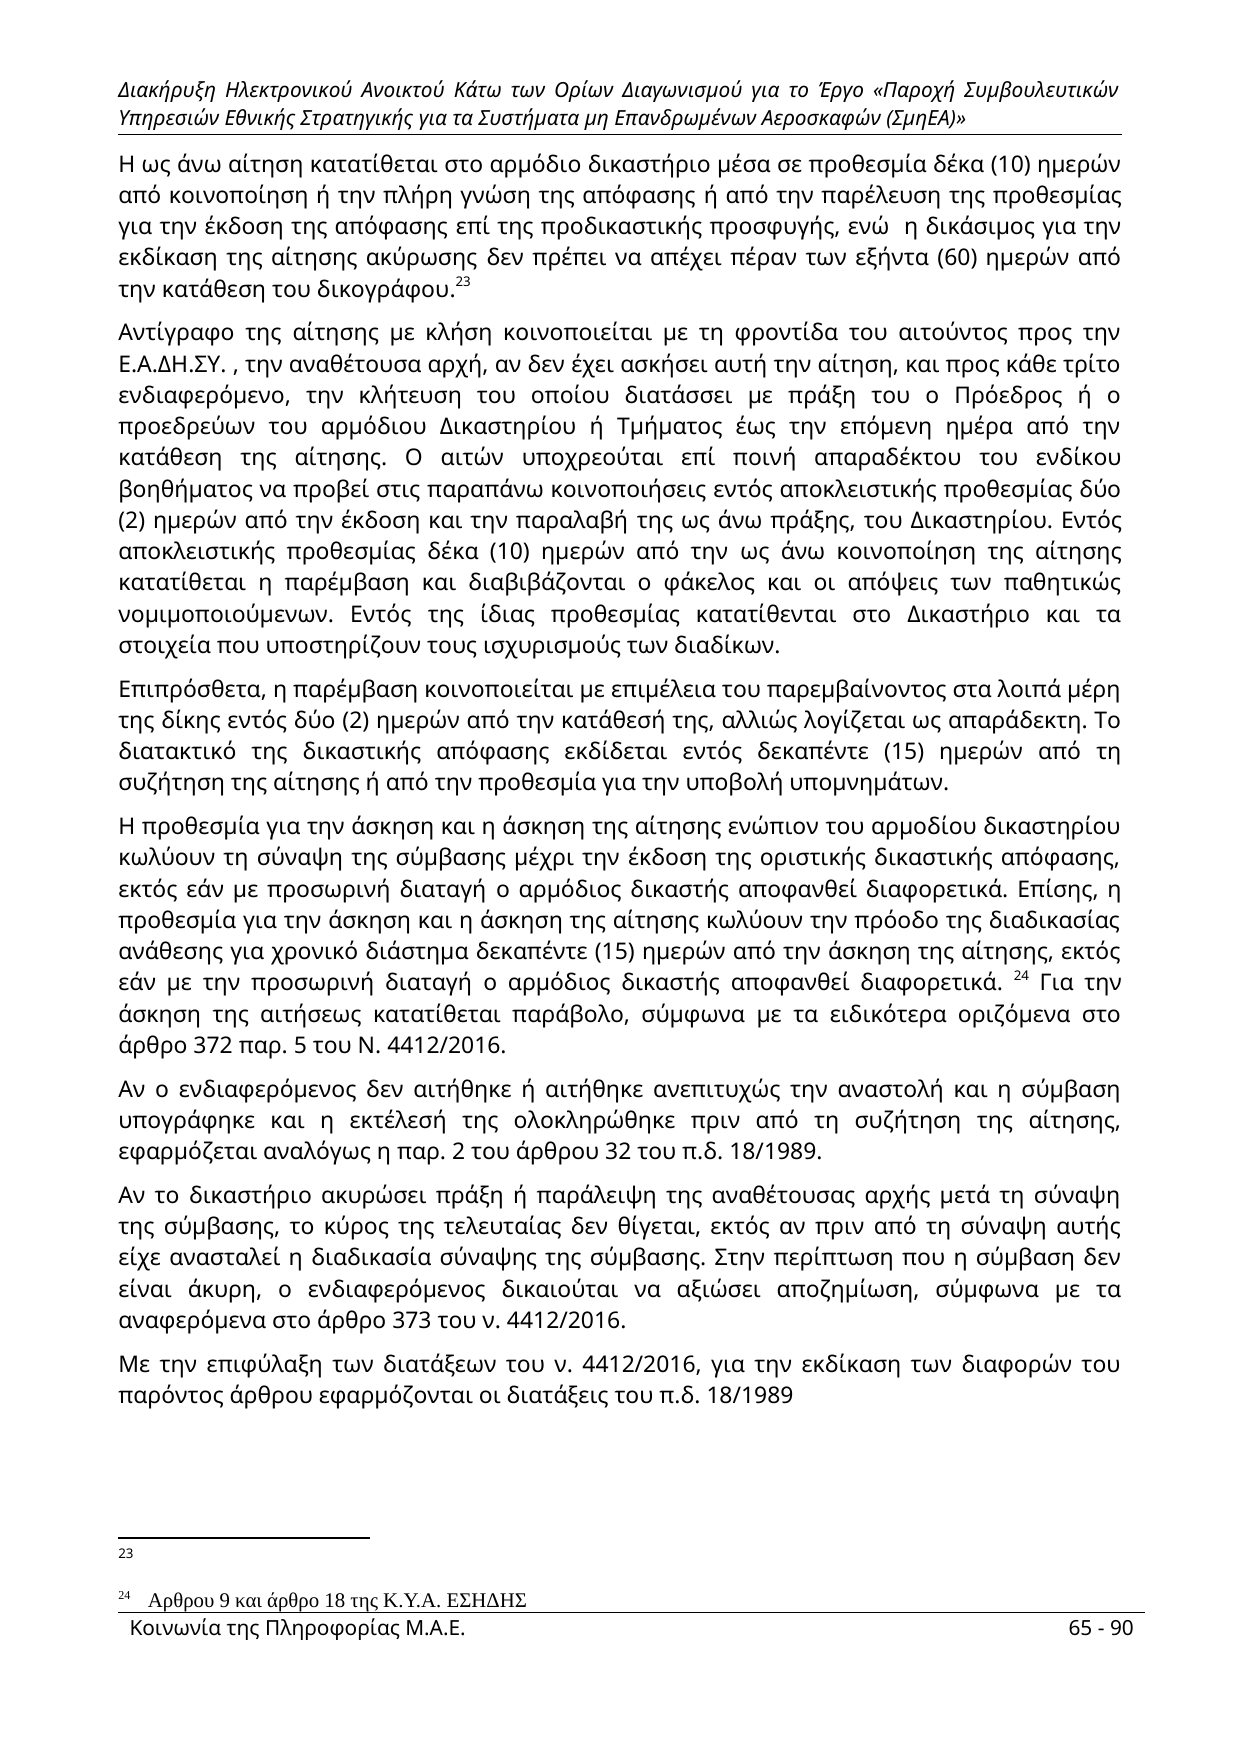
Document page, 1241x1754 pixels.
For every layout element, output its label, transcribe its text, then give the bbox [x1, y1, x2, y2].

text Η προθεσμία για την άσκηση και η άσκηση της αίτησης ενώπιον του αρμοδίου δικαστηρίου κωλύουν τη σύναψη της σύμβασης μέχρι την έκδοση της οριστικής δικαστικής απόφασης, εκτός εάν με προσωρινή διαταγή ο αρμόδιος δικαστής αποφανθεί διαφορετικά. Επίσης, η προθεσμία για την άσκηση και η άσκηση της αίτησης κωλύουν την πρόοδο της διαδικασίας ανάθεσης για χρονικό διάστημα δεκαπέντε (15) ημερών από την άσκηση της αίτησης, εκτός εάν με την προσωρινή διαταγή ο αρμόδιος δικαστής αποφανθεί διαφορετικά. Για την άσκηση της αιτήσεως κατατίθεται παράβολο, σύμφωνα με τα ειδικότερα οριζόμενα στο άρθρο 372 παρ. 5 του Ν. 4412/2016. [118, 810, 1122, 1060]
text Αν το δικαστήριο ακυρώσει πράξη ή παράλειψη της αναθέτουσας αρχής μετά τη σύναψη της σύμβασης, το κύρος της τελευταίας δεν θίγεται, εκτός αν πριν από τη σύναψη αυτής είχε ανασταλεί η διαδικασία σύναψης της σύμβασης. Στην περίπτωση που η σύμβαση δεν είναι άκυρη, ο ενδιαφερόμενος δικαιούται να αξιώσει αποζημίωση, σύμφωνα με τα αναφερόμενα στο άρθρο 373 του ν. 4412/2016. [118, 1179, 1122, 1335]
text Η ως άνω αίτηση κατατίθεται στο αρμόδιο δικαστήριο μέσα σε προθεσμία δέκα (10) ημερών από κοινοποίηση ή την πλήρη γνώση της απόφασης ή από την παρέλευση της προθεσμίας για την έκδοση της απόφασης επί της προδικαστικής προσφυγής, ενώ η δικάσιμος για την εκδίκαση της αίτησης ακύρωσης δεν πρέπει να απέχει πέραν των εξήντα (60) ημερών από την κατάθεση του δικογράφου. [118, 147, 1122, 304]
text Αν ο ενδιαφερόμενος δεν αιτήθηκε ή αιτήθηκε ανεπιτυχώς την αναστολή και η σύμβαση υπογράφηκε και η εκτέλεσή της ολοκληρώθηκε πριν από τη συζήτηση της αίτησης, εφαρμόζεται αναλόγως η παρ. 2 του άρθρου 32 του π.δ. 18/1989. [118, 1072, 1122, 1166]
text Με την επιφύλαξη των διατάξεων του ν. 4412/2016, για την εκδίκαση των διαφορών του παρόντος άρθρου εφαρμόζονται οι διατάξεις του π.δ. 18/1989 [118, 1347, 1122, 1410]
text Αντίγραφο της αίτησης με κλήση κοινοποιείται με τη φροντίδα του αιτούντος προς την Ε.Α.ΔΗ.ΣΥ. , την αναθέτουσα αρχή, αν δεν έχει ασκήσει αυτή την αίτηση, και προς κάθε τρίτο ενδιαφερόμενο, την κλήτευση του οποίου διατάσσει με πράξη του ο Πρόεδρος ή ο προεδρεύων του αρμόδιου Δικαστηρίου ή Τμήματος έως την επόμενη ημέρα από την κατάθεση της αίτησης. Ο αιτών υποχρεούται επί ποινή απαραδέκτου του ενδίκου βοηθήματος να προβεί στις παραπάνω κοινοποιήσεις εντός αποκλειστικής προθεσμίας δύο (2) ημερών από την έκδοση και την παραλαβή της ως άνω πράξης, του Δικαστηρίου. Εντός αποκλειστικής προθεσμίας δέκα (10) ημερών από την ως άνω κοινοποίηση της αίτησης κατατίθεται η παρέμβαση και διαβιβάζονται ο φάκελος και οι απόψεις των παθητικώς νομιμοποιούμενων. Εντός της ίδιας προθεσμίας κατατίθενται στο Δικαστήριο και τα στοιχεία που υποστηρίζουν τους ισχυρισμούς των διαδίκων. [118, 316, 1122, 660]
text Επιπρόσθετα, η παρέμβαση κοινοποιείται με επιμέλεια του παρεμβαίνοντος στα λοιπά μέρη της δίκης εντός δύο (2) ημερών από την κατάθεσή της, αλλιώς λογίζεται ως απαράδεκτη. Το διατακτικό της δικαστικής απόφασης εκδίδεται εντός δεκαπέντε (15) ημερών από τη συζήτηση της αίτησης ή από την προθεσμία για την υποβολή υπομνημάτων. [118, 672, 1122, 797]
